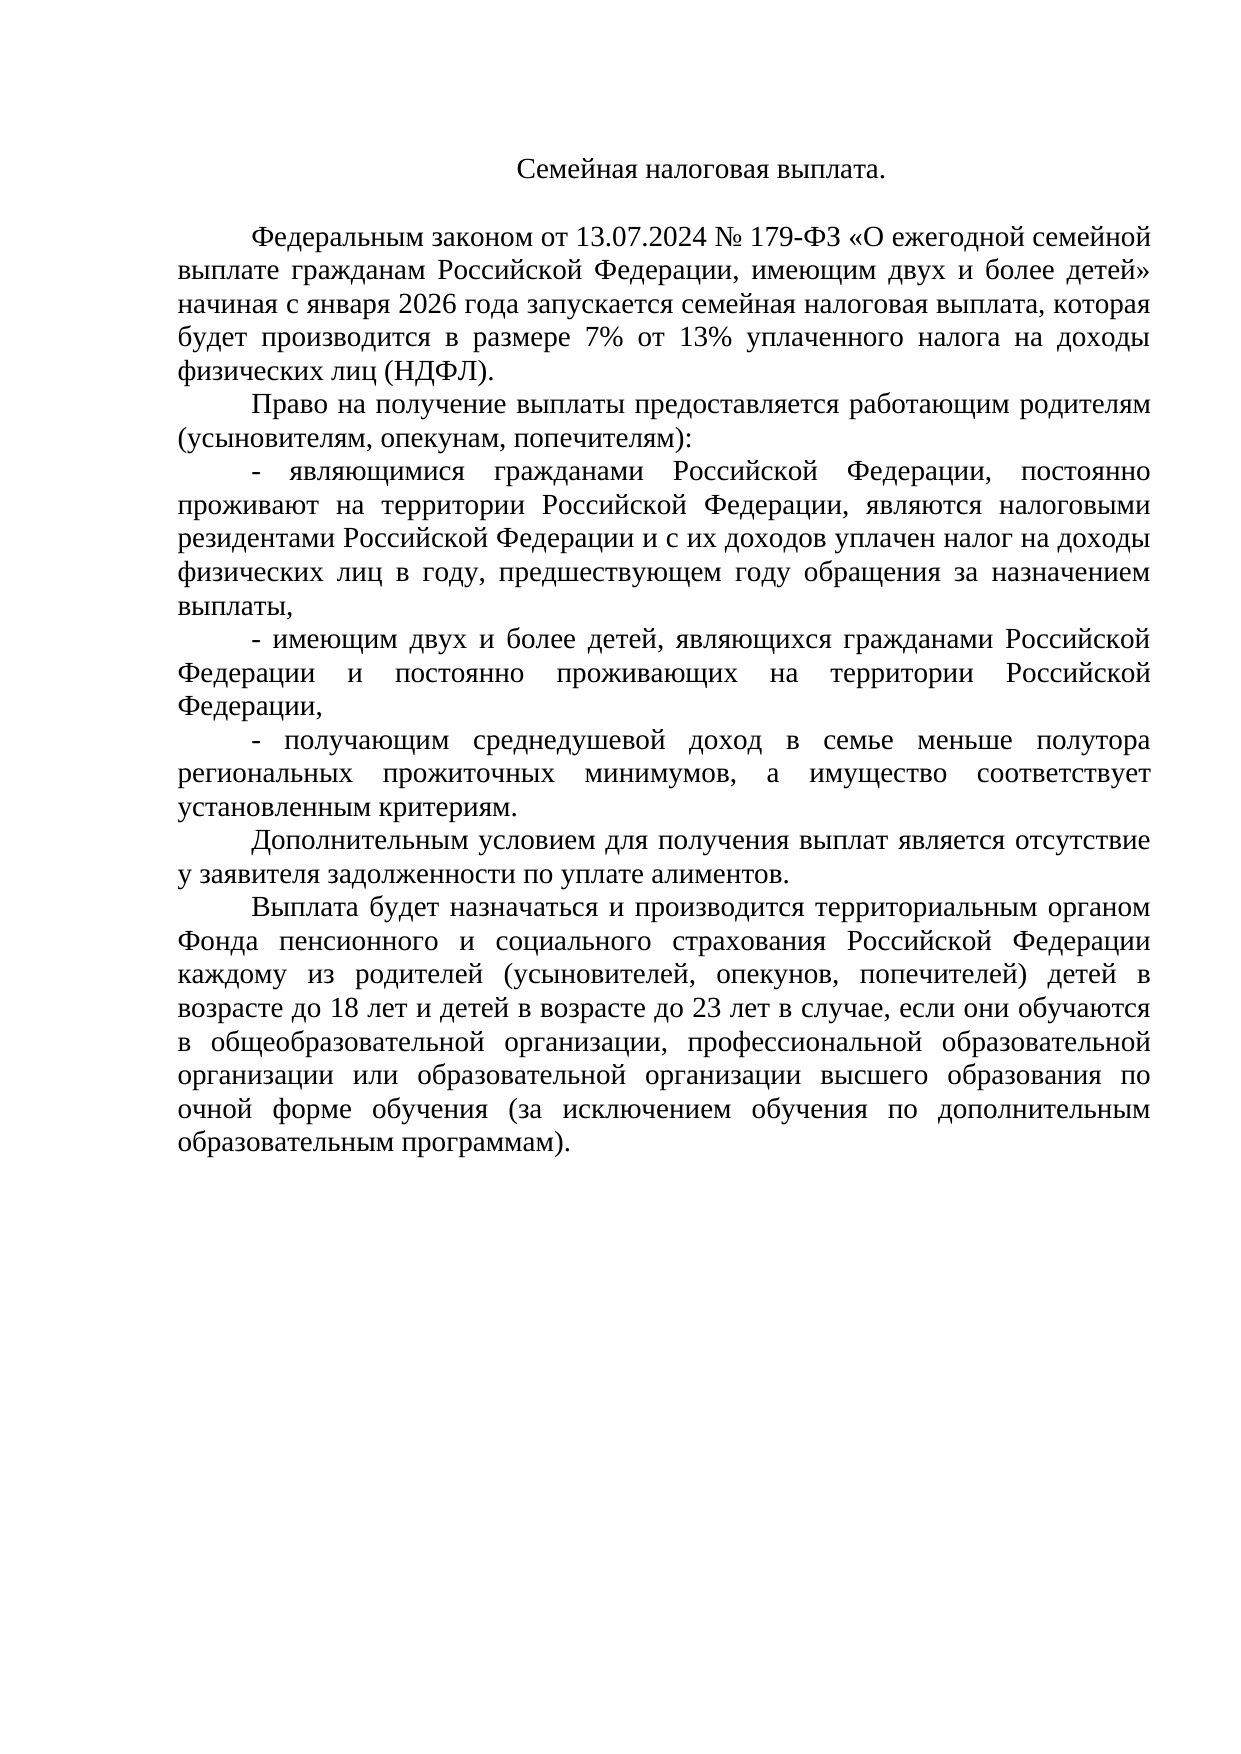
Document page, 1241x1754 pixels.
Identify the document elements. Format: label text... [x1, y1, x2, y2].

text - являющимися гражданами Российской Федерации, постоянно проживают на территории Российской Федерации, являются налоговыми резидентами Российской Федерации и с их доходов уплачен налог на доходы физических лиц в году, предшествующем году обращения за назначением выплаты, [177, 453, 1152, 621]
text Федеральным законом от 13.07.2024 № 179-ФЗ «О ежегодной семейной выплате гражданам Российской Федерации, имеющим двух и более детей» начиная с января 2026 года запускается семейная налоговая выплата, которая будет производится в размере 7% от 13% уплаченного налога на доходы физических лиц (НДФЛ). [177, 219, 1152, 386]
text Дополнительным условием для получения выплат является отсутствие у заявителя задолженности по уплате алиментов. [177, 822, 1152, 889]
text Семейная налоговая выплата. [177, 152, 1152, 185]
text Право на получение выплаты предоставляется работающим родителям (усыновителям, опекунам, попечителям): [177, 386, 1152, 453]
text - имеющим двух и более детей, являющихся гражданами Российской Федерации и постоянно проживающих на территории Российской Федерации, [177, 621, 1152, 722]
text Выплата будет назначаться и производится территориальным органом Фонда пенсионного и социального страхования Российской Федерации каждому из родителей (усыновителей, опекунов, попечителей) детей в возрасте до 18 лет и детей в возрасте до 23 лет в случае, если они обучаются в общеобразовательной организации, профессиональной образовательной организации или образовательной организации высшего образования по очной форме обучения (за исключением обучения по дополнительным образовательным программам). [177, 889, 1152, 1158]
text - получающим среднедушевой доход в семье меньше полутора региональных прожиточных минимумов, а имущество соответствует установленным критериям. [177, 722, 1152, 822]
